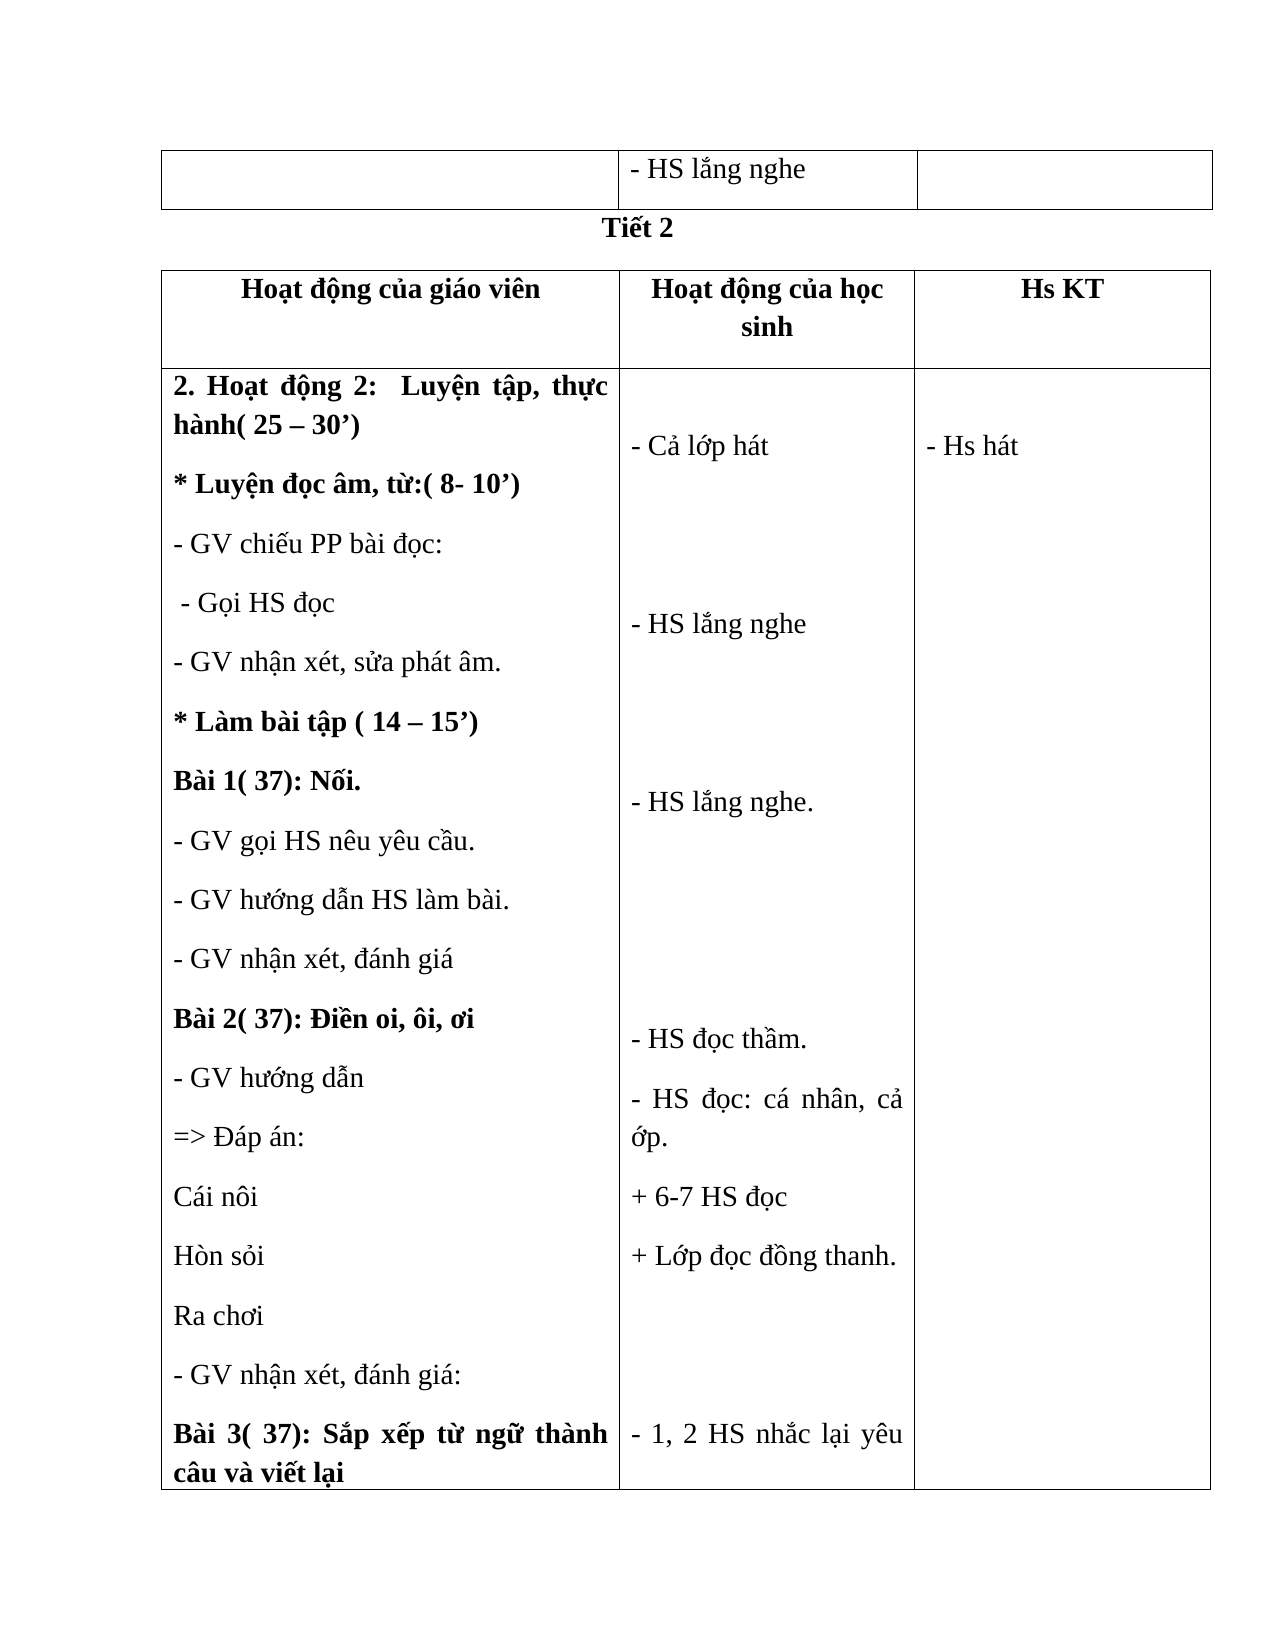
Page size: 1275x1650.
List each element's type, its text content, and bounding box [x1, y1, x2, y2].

table_header Hoạt động của học sinh [620, 271, 914, 367]
table_header Hoạt động của giáo viên [162, 271, 619, 367]
text Tiết 2 [150, 210, 1125, 244]
table_cell - Hs hát [915, 369, 1210, 1488]
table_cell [619, 151, 917, 209]
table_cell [162, 369, 619, 1488]
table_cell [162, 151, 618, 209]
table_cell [918, 151, 1212, 209]
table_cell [620, 369, 914, 1488]
table_header Hs KT [915, 271, 1210, 367]
